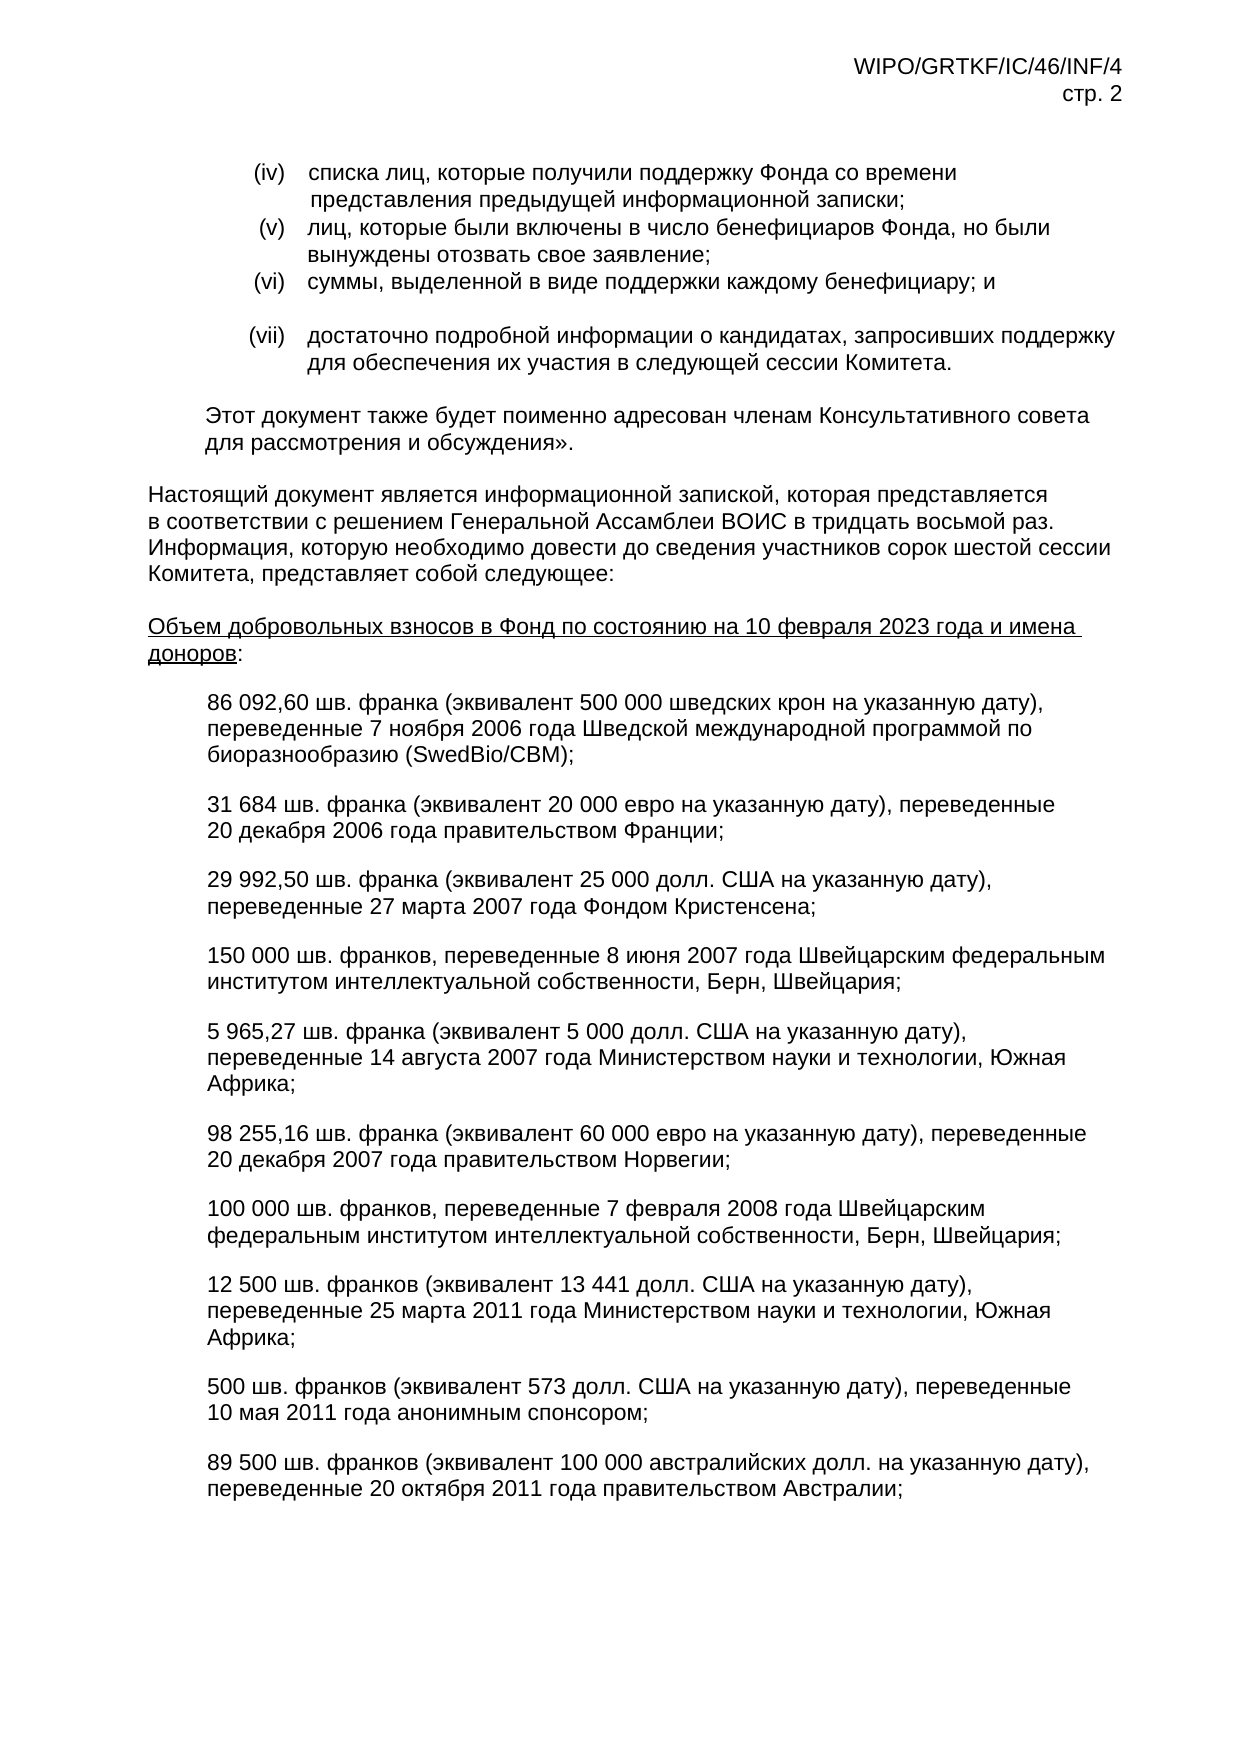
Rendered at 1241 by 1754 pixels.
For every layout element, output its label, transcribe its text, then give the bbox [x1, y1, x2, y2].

list достаточно подробной информации о кандидатах, запросивших поддержку для обеспечения их участия в следующей сессии Комитета. [285, 321, 1122, 375]
text Этот документ также будет поименно адресован членам Консультативного совета для рассмотрения и обсуждения». [205, 402, 1122, 455]
text 100 000 шв. франков, переведенные 7 февраля 2008 года Швейцарским федеральным институтом интеллектуальной собственности, Берн, Швейцария; [207, 1195, 1122, 1248]
text Объем добровольных взносов в Фонд по состоянию на 10 февраля 2023 года и имена доноров: [148, 613, 1122, 666]
text Настоящий документ является информационной запиской, которая представляется в соответствии с решением Генеральной Ассамблеи ВОИС в тридцать восьмой раз. Информация, которую необходимо довести до сведения участников сорок шестой сессии Комитета, представляет собой следующее: [148, 481, 1122, 613]
list списка лиц, которые получили поддержку Фонда со времени представления предыдущей информационной записки; [285, 158, 1122, 213]
text 98 255,16 шв. франка (эквивалент 60 000 евро на указанную дату), переведенные 20 декабря 2007 года правительством Норвегии; [207, 1119, 1122, 1172]
text 150 000 шв. франков, переведенные 8 июня 2007 года Швейцарским федеральным институтом интеллектуальной собственности, Берн, Швейцария; [207, 942, 1122, 995]
text 31 684 шв. франка (эквивалент 20 000 евро на указанную дату), переведенные 20 декабря 2006 года правительством Франции; [207, 791, 1122, 843]
text 89 500 шв. франков (эквивалент 100 000 австралийских долл. на указанную дату), переведенные 20 октября 2011 года правительством Австралии; [207, 1448, 1122, 1501]
text 86 092,60 шв. франка (эквивалент 500 000 шведских крон на указанную дату), переведенные 7 ноября 2006 года Шведской международной программой по биоразнообразию (SwedBio/CBM); [207, 689, 1122, 768]
list лиц, которые были включены в число бенефициаров Фонда, но были вынуждены отозвать свое заявление; [285, 213, 1122, 267]
text 29 992,50 шв. франка (эквивалент 25 000 долл. США на указанную дату), переведенные 27 марта 2007 года Фондом Кристенсена; [207, 866, 1122, 919]
text 500 шв. франков (эквивалент 573 долл. США на указанную дату), переведенные 10 мая 2011 года анонимным спонсором; [207, 1373, 1122, 1426]
list суммы, выделенной в виде поддержки каждому бенефициару; и [285, 267, 1122, 294]
text 12 500 шв. франков (эквивалент 13 441 долл. США на указанную дату), переведенные 25 марта 2011 года Министерством науки и технологии, Южная Африка; [207, 1271, 1122, 1350]
text 5 965,27 шв. франка (эквивалент 5 000 долл. США на указанную дату), переведенные 14 августа 2007 года Министерством науки и технологии, Южная Африка; [207, 1018, 1122, 1097]
